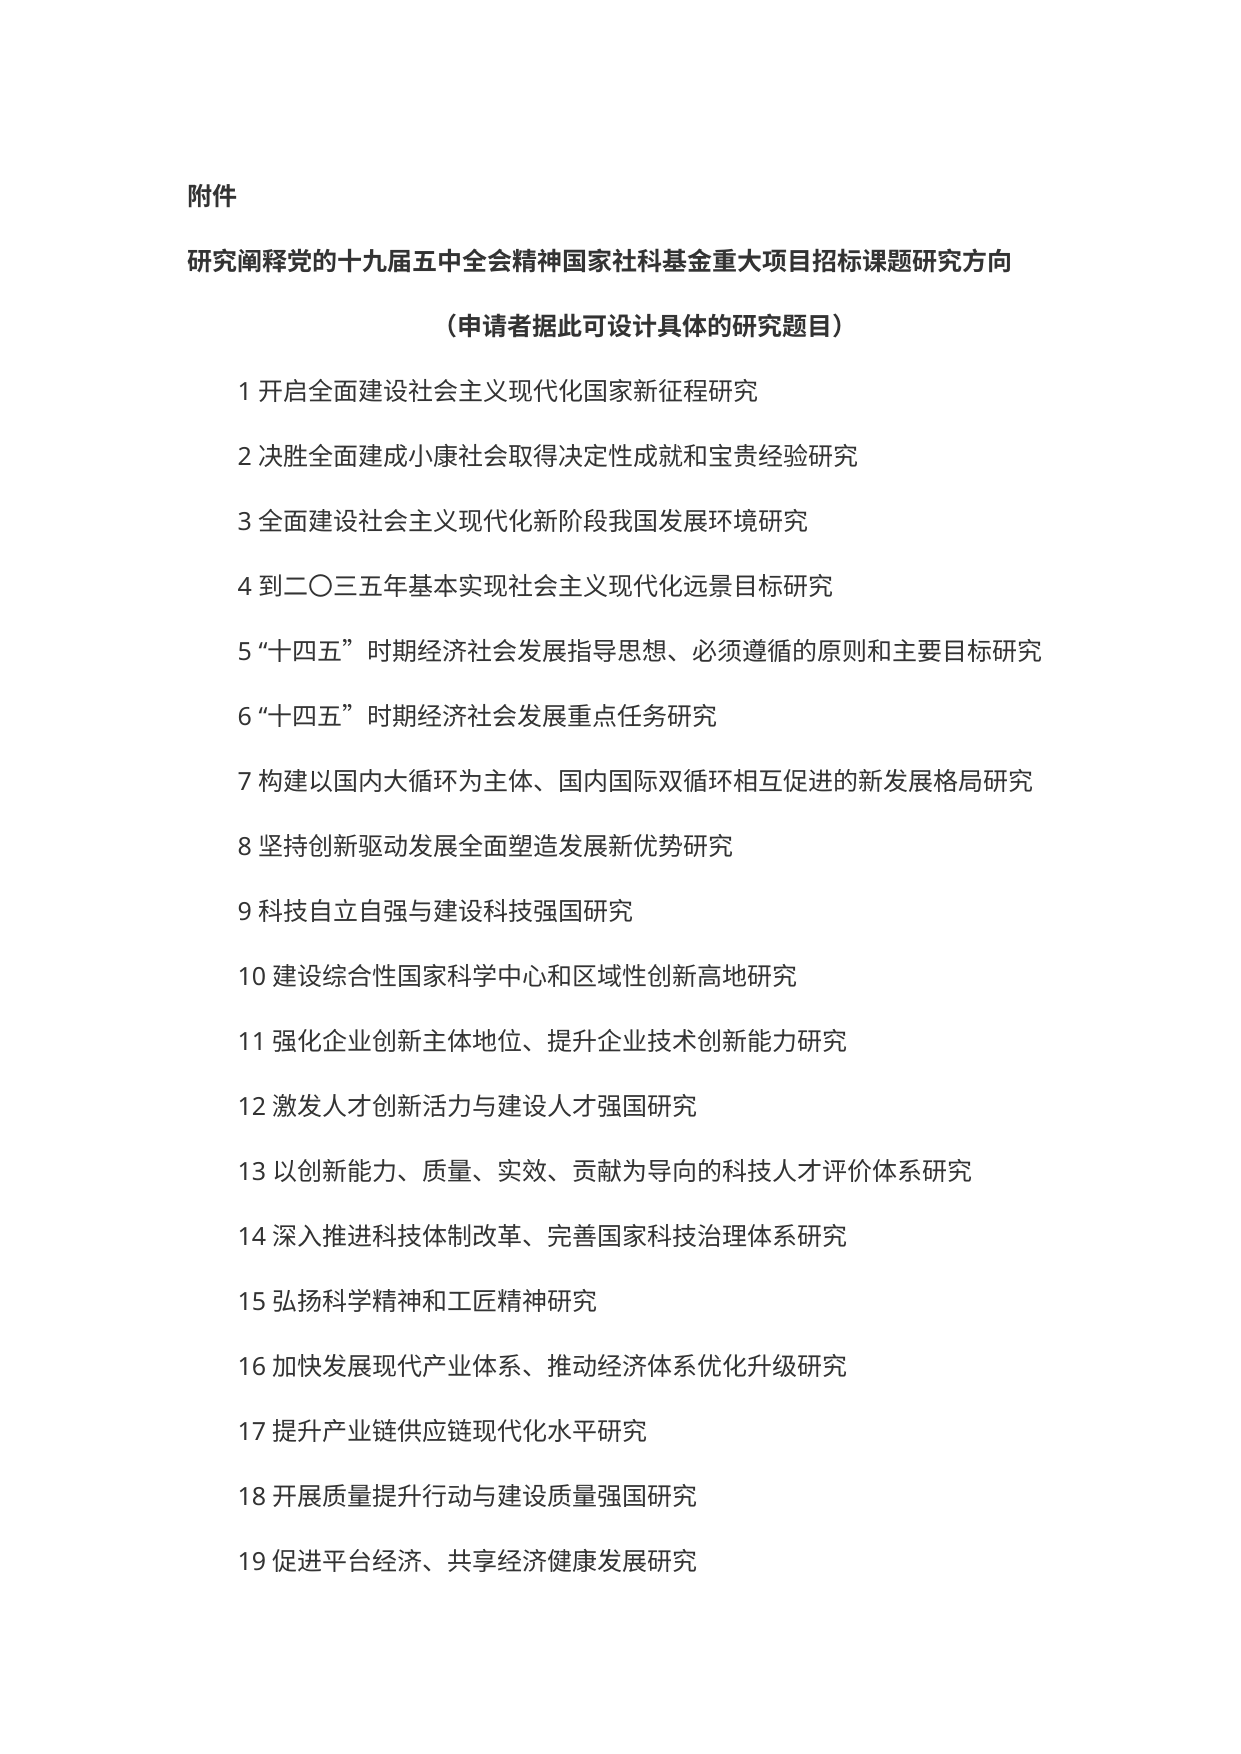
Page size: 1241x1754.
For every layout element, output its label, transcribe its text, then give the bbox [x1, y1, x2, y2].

text 5 “十四五”时期经济社会发展指导思想、必须遵循的原则和主要目标研究 [187, 617, 1053, 682]
text 17 提升产业链供应链现代化水平研究 [187, 1397, 1053, 1462]
text （申请者据此可设计具体的研究题目） [187, 292, 1053, 357]
text 16 加快发展现代产业体系、推动经济体系优化升级研究 [187, 1332, 1053, 1397]
text 10 建设综合性国家科学中心和区域性创新高地研究 [187, 942, 1053, 1007]
text 7 构建以国内大循环为主体、国内国际双循环相互促进的新发展格局研究 [187, 747, 1053, 812]
text 14 深入推进科技体制改革、完善国家科技治理体系研究 [187, 1202, 1053, 1267]
text 附件 [187, 162, 1053, 227]
text 12 激发人才创新活力与建设人才强国研究 [187, 1072, 1053, 1137]
text 18 开展质量提升行动与建设质量强国研究 [187, 1462, 1053, 1527]
text 1 开启全面建设社会主义现代化国家新征程研究 [187, 357, 1053, 422]
text 11 强化企业创新主体地位、提升企业技术创新能力研究 [187, 1007, 1053, 1072]
text 13 以创新能力、质量、实效、贡献为导向的科技人才评价体系研究 [187, 1137, 1053, 1202]
text 6 “十四五”时期经济社会发展重点任务研究 [187, 682, 1053, 747]
text 9 科技自立自强与建设科技强国研究 [187, 877, 1053, 942]
text 2 决胜全面建成小康社会取得决定性成就和宝贵经验研究 [187, 422, 1053, 487]
text 4 到二〇三五年基本实现社会主义现代化远景目标研究 [187, 552, 1053, 617]
text 19 促进平台经济、共享经济健康发展研究 [187, 1527, 1053, 1592]
text 3 全面建设社会主义现代化新阶段我国发展环境研究 [187, 487, 1053, 552]
text 15 弘扬科学精神和工匠精神研究 [187, 1267, 1053, 1332]
text 8 坚持创新驱动发展全面塑造发展新优势研究 [187, 812, 1053, 877]
text 研究阐释党的十九届五中全会精神国家社科基金重大项目招标课题研究方向 [187, 227, 1053, 292]
